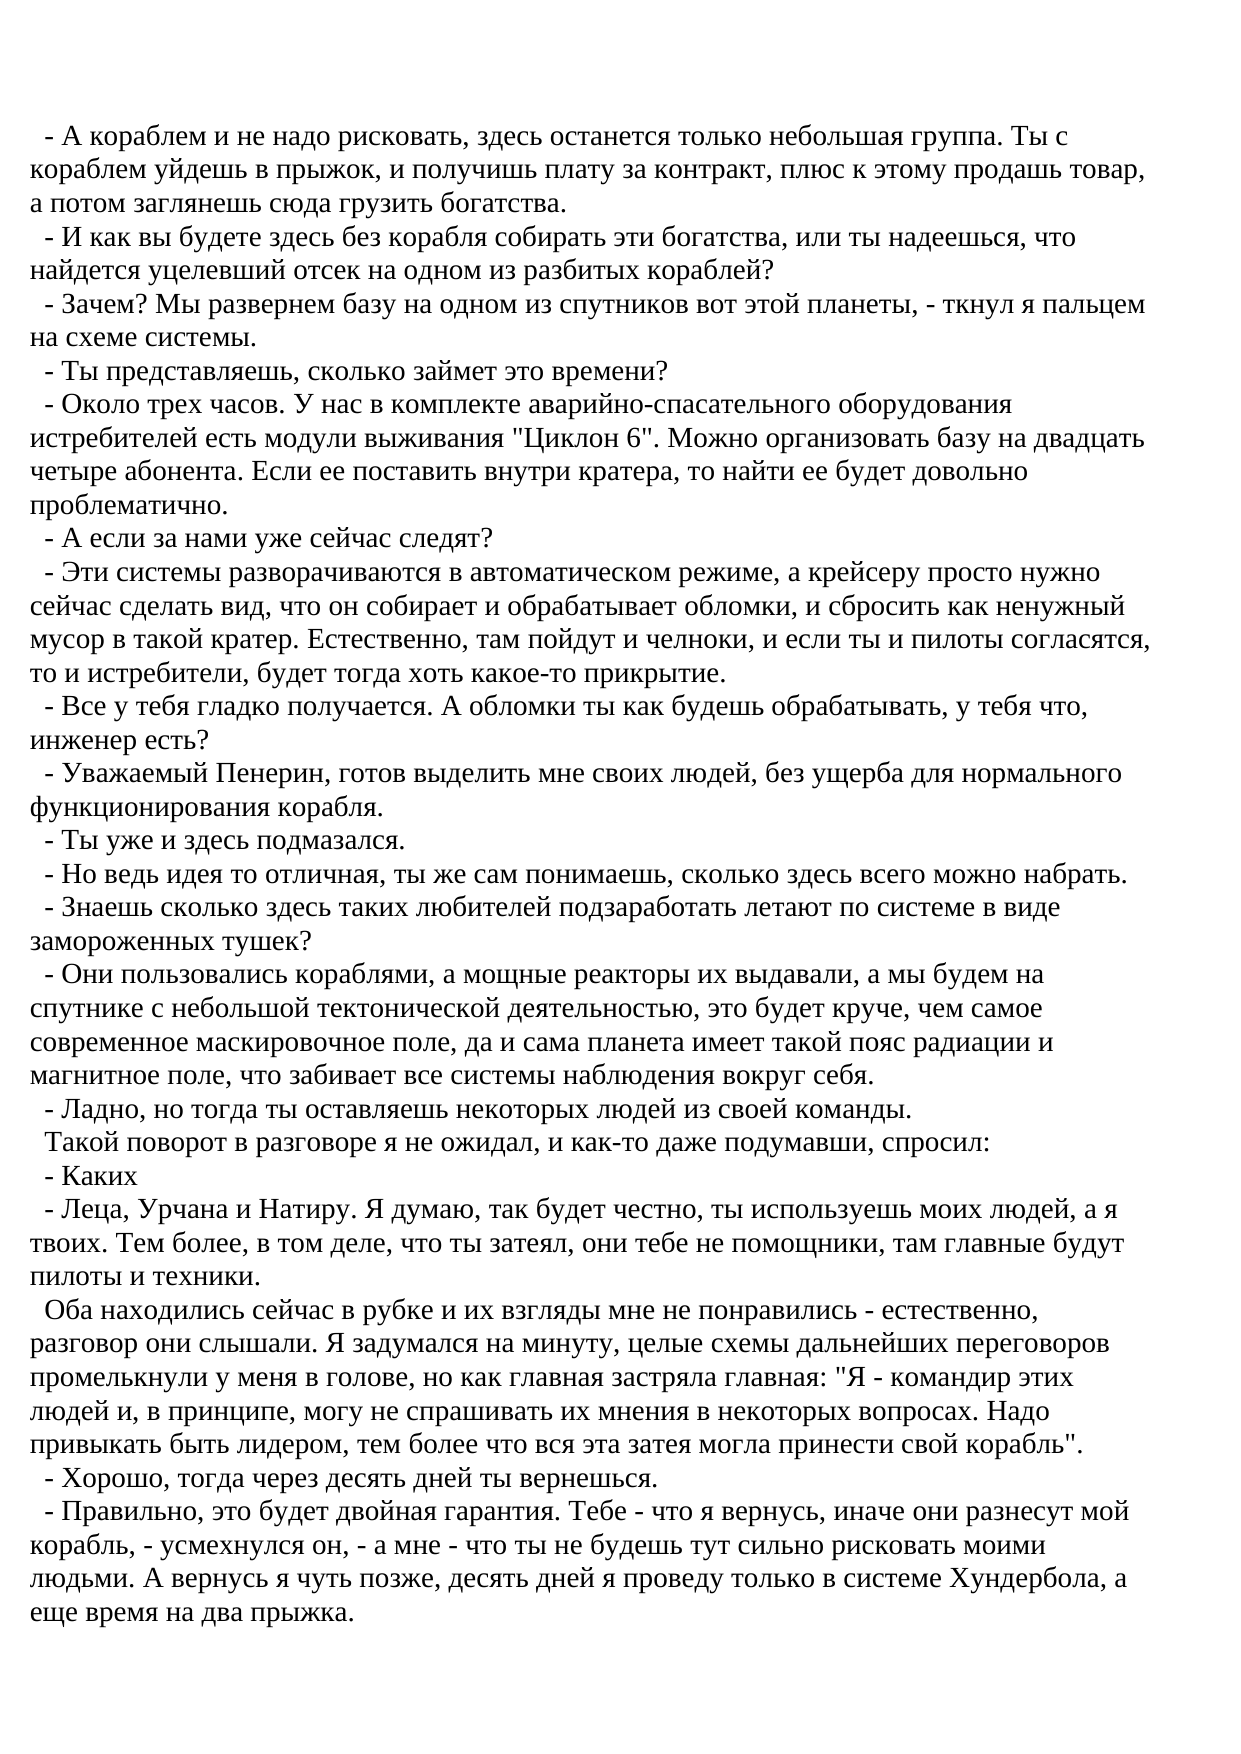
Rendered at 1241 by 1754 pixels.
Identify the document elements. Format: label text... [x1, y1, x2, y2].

text - Ты уже и здесь подмазался. [29, 822, 1152, 856]
text - Знаешь сколько здесь таких любителей подзаработать летают по системе в виде замороженных тушек? [29, 889, 1152, 957]
text - Но ведь идея то отличная, ты же сам понимаешь, сколько здесь всего можно набрать. [29, 856, 1152, 889]
text - Эти системы разворачиваются в автоматическом режиме, а крейсеру просто нужно сейчас сделать вид, что он собирает и обрабатывает обломки, и сбросить как ненужный мусор в такой кратер. Естественно, там пойдут и челноки, и если ты и пилоты согласятся, то и истребители, будет тогда хоть какое-то прикрытие. [29, 554, 1152, 688]
text - Около трех часов. У нас в комплекте аварийно-спасательного оборудования истребителей есть модули выживания "Циклон 6". Можно организовать базу на двадцать четыре абонента. Если ее поставить внутри кратера, то найти ее будет довольно проблематично. [29, 386, 1152, 521]
text Оба находились сейчас в рубке и их взгляды мне не понравились - естественно, разговор они слышали. Я задумался на минуту, целые схемы дальнейших переговоров промелькнули у меня в голове, но как главная застряла главная: "Я - командир этих людей и, в принципе, могу не спрашивать их мнения в некоторых вопросах. Надо привыкать быть лидером, тем более что вся эта затея могла принести свой корабль". [29, 1292, 1152, 1460]
text - Уважаемый Пенерин, готов выделить мне своих людей, без ущерба для нормального функционирования корабля. [29, 755, 1152, 822]
text - Ты представляешь, сколько займет это времени? [29, 353, 1152, 386]
text - И как вы будете здесь без корабля собирать эти богатства, или ты надеешься, что найдется уцелевший отсек на одном из разбитых кораблей? [29, 219, 1152, 286]
text - Все у тебя гладко получается. А обломки ты как будешь обрабатывать, у тебя что, инженер есть? [29, 688, 1152, 755]
text - А если за нами уже сейчас следят? [29, 521, 1152, 554]
text - Они пользовались кораблями, а мощные реакторы их выдавали, а мы будем на спутнике с небольшой тектонической деятельностью, это будет круче, чем самое современное маскировочное поле, да и сама планета имеет такой пояс радиации и магнитное поле, что забивает все системы наблюдения вокруг себя. [29, 957, 1152, 1091]
text Такой поворот в разговоре я не ожидал, и как-то даже подумавши, спросил: [29, 1124, 1152, 1158]
text - Зачем? Мы развернем базу на одном из спутников вот этой планеты, - ткнул я пальцем на схеме системы. [29, 286, 1152, 353]
text - Хорошо, тогда через десять дней ты вернешься. [29, 1460, 1152, 1493]
text - Ладно, но тогда ты оставляешь некоторых людей из своей команды. [29, 1091, 1152, 1124]
text - Леца, Урчана и Натиру. Я думаю, так будет честно, ты используешь моих людей, а я твоих. Тем более, в том деле, что ты затеял, они тебе не помощники, там главные будут пилоты и техники. [29, 1191, 1152, 1292]
text - Правильно, это будет двойная гарантия. Тебе - что я вернусь, иначе они разнесут мой корабль, - усмехнулся он, - а мне - что ты не будешь тут сильно рисковать моими людьми. А вернусь я чуть позже, десять дней я проведу только в системе Хундербола, а еще время на два прыжка. [29, 1493, 1152, 1627]
text - Каких [29, 1158, 1152, 1191]
text - А кораблем и не надо рисковать, здесь останется только небольшая группа. Ты с кораблем уйдешь в прыжок, и получишь плату за контракт, плюс к этому продашь товар, а потом заглянешь сюда грузить богатства. [29, 118, 1152, 219]
